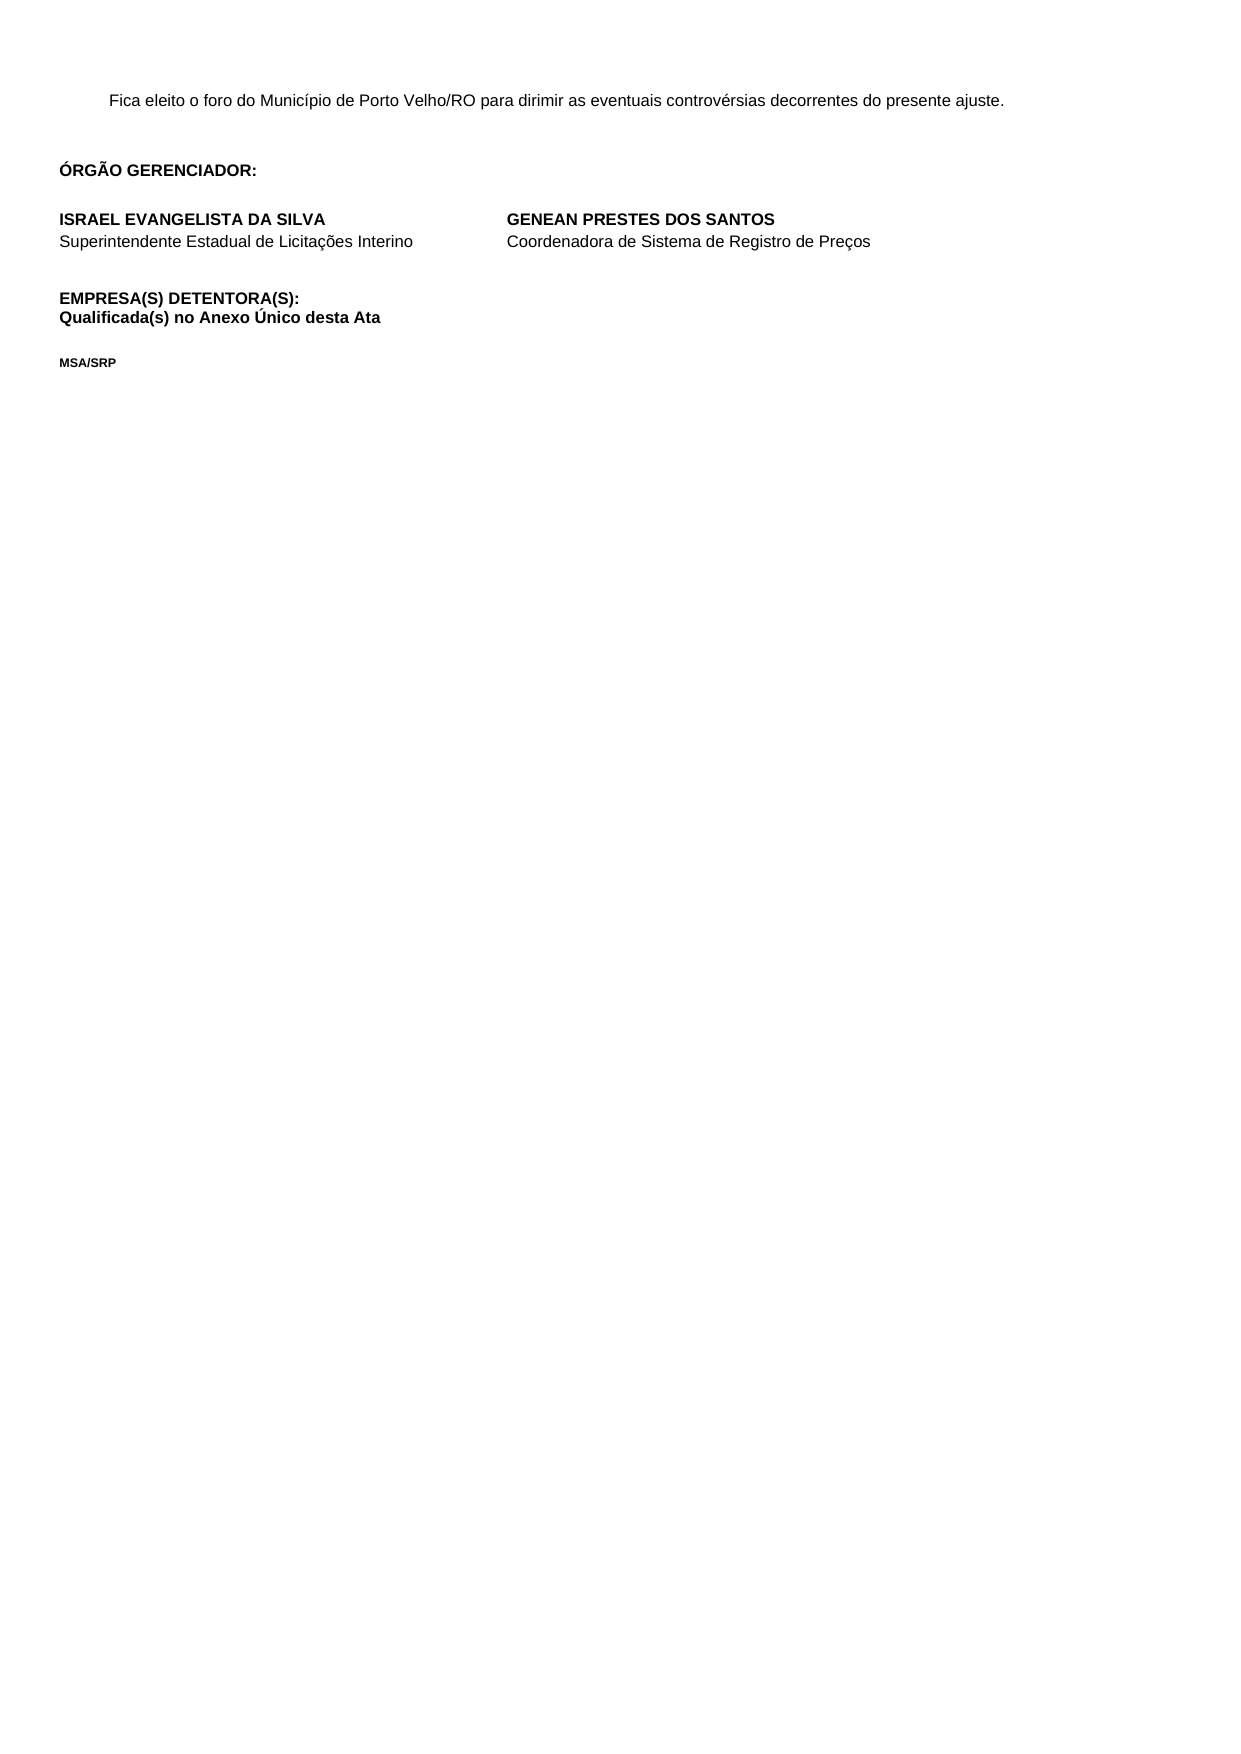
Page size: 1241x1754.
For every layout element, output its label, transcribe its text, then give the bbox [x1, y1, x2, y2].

text Fica eleito o foro do Município de Porto Velho/RO para dirimir as eventuais controvérsias decorrentes do presente ajuste. [72, 91, 1186, 110]
text MSA/SRP [59, 356, 1194, 370]
text ÓRGÃO GERENCIADOR: [59, 161, 1194, 180]
text Qualificada(s) no Anexo Único desta Ata [59, 308, 1194, 327]
text Superintendente Estadual de Licitações Interino Coordenadora de Sistema de Registro de Preços [59, 231, 1194, 251]
text EMPRESA(S) DETENTORA(S): [59, 289, 1194, 308]
text ISRAEL EVANGELISTA DA SILVA GENEAN PRESTES DOS SANTOS [59, 199, 1194, 231]
